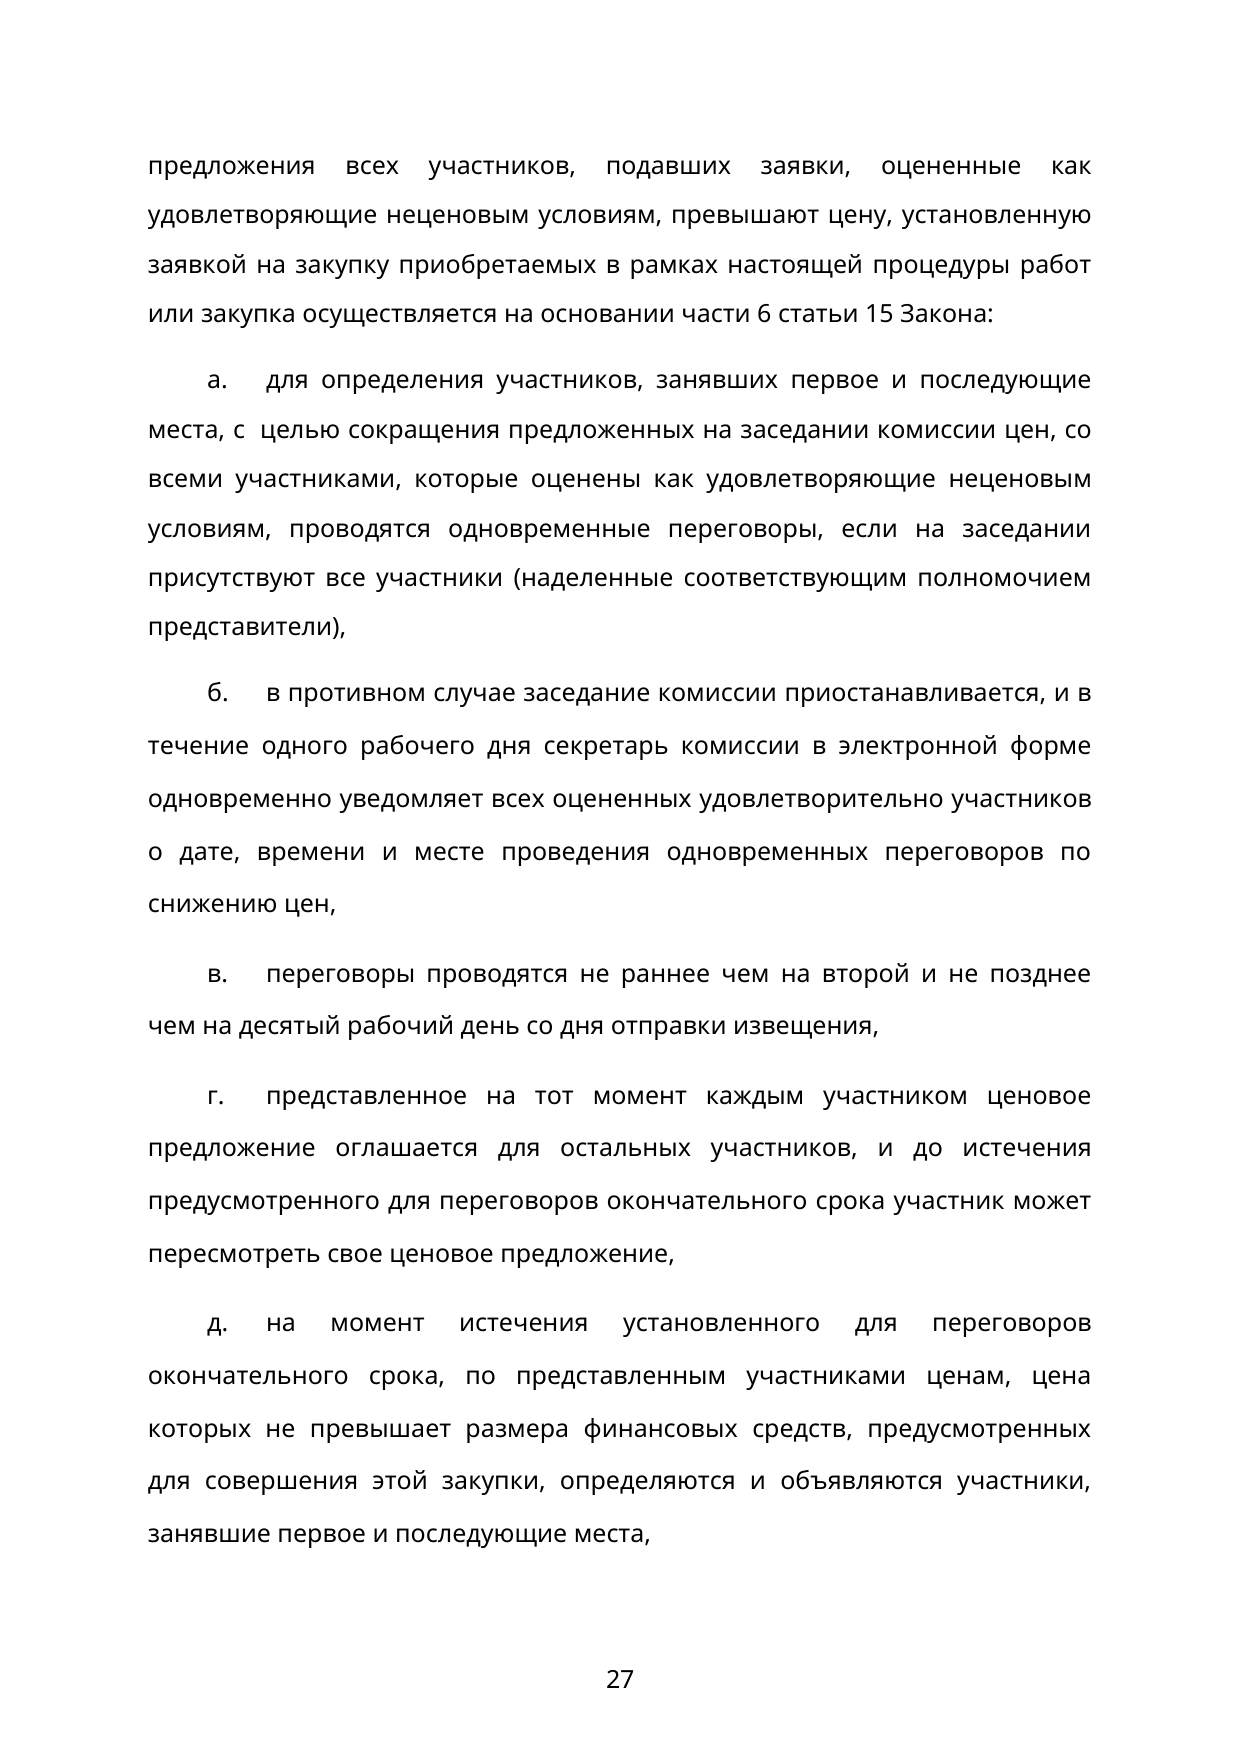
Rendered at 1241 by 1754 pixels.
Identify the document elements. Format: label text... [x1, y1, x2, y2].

text д. на момент истечения установленного для переговоров окончательного срока, по представленным участниками ценам, цена которых не превышает размера финансовых средств, предусмотренных для совершения этой закупки, определяются и объявляются участники, занявшие первое и последующие места, [148, 1305, 1092, 1550]
text г. представленное на тот момент каждым участником ценовое предложение оглашается для остальных участников, и до истечения предусмотренного для переговоров окончательного срока участник может пересмотреть свое ценовое предложение, [148, 1077, 1092, 1269]
text а. для определения участников, занявших первое и последующие места, с целью сокращения предложенных на заседании комиссии цен, со всеми участниками, которые оценены как удовлетворяющие неценовым условиям, проводятся одновременные переговоры, если на заседании присутствуют все участники (наделенные соответствующим полномочием представители), [148, 362, 1092, 643]
text в. переговоры проводятся не раннее чем на второй и не позднее чем на десятый рабочий день со дня отправки извещения, [148, 955, 1092, 1042]
text б. в противном случае заседание комиссии приостанавливается, и в течение одного рабочего дня секретарь комиссии в электронной форме одновременно уведомляет всех оцененных удовлетворительно участников о дате, времени и месте проведения одновременных переговоров по снижению цен, [148, 675, 1092, 920]
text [148, 148, 1092, 330]
